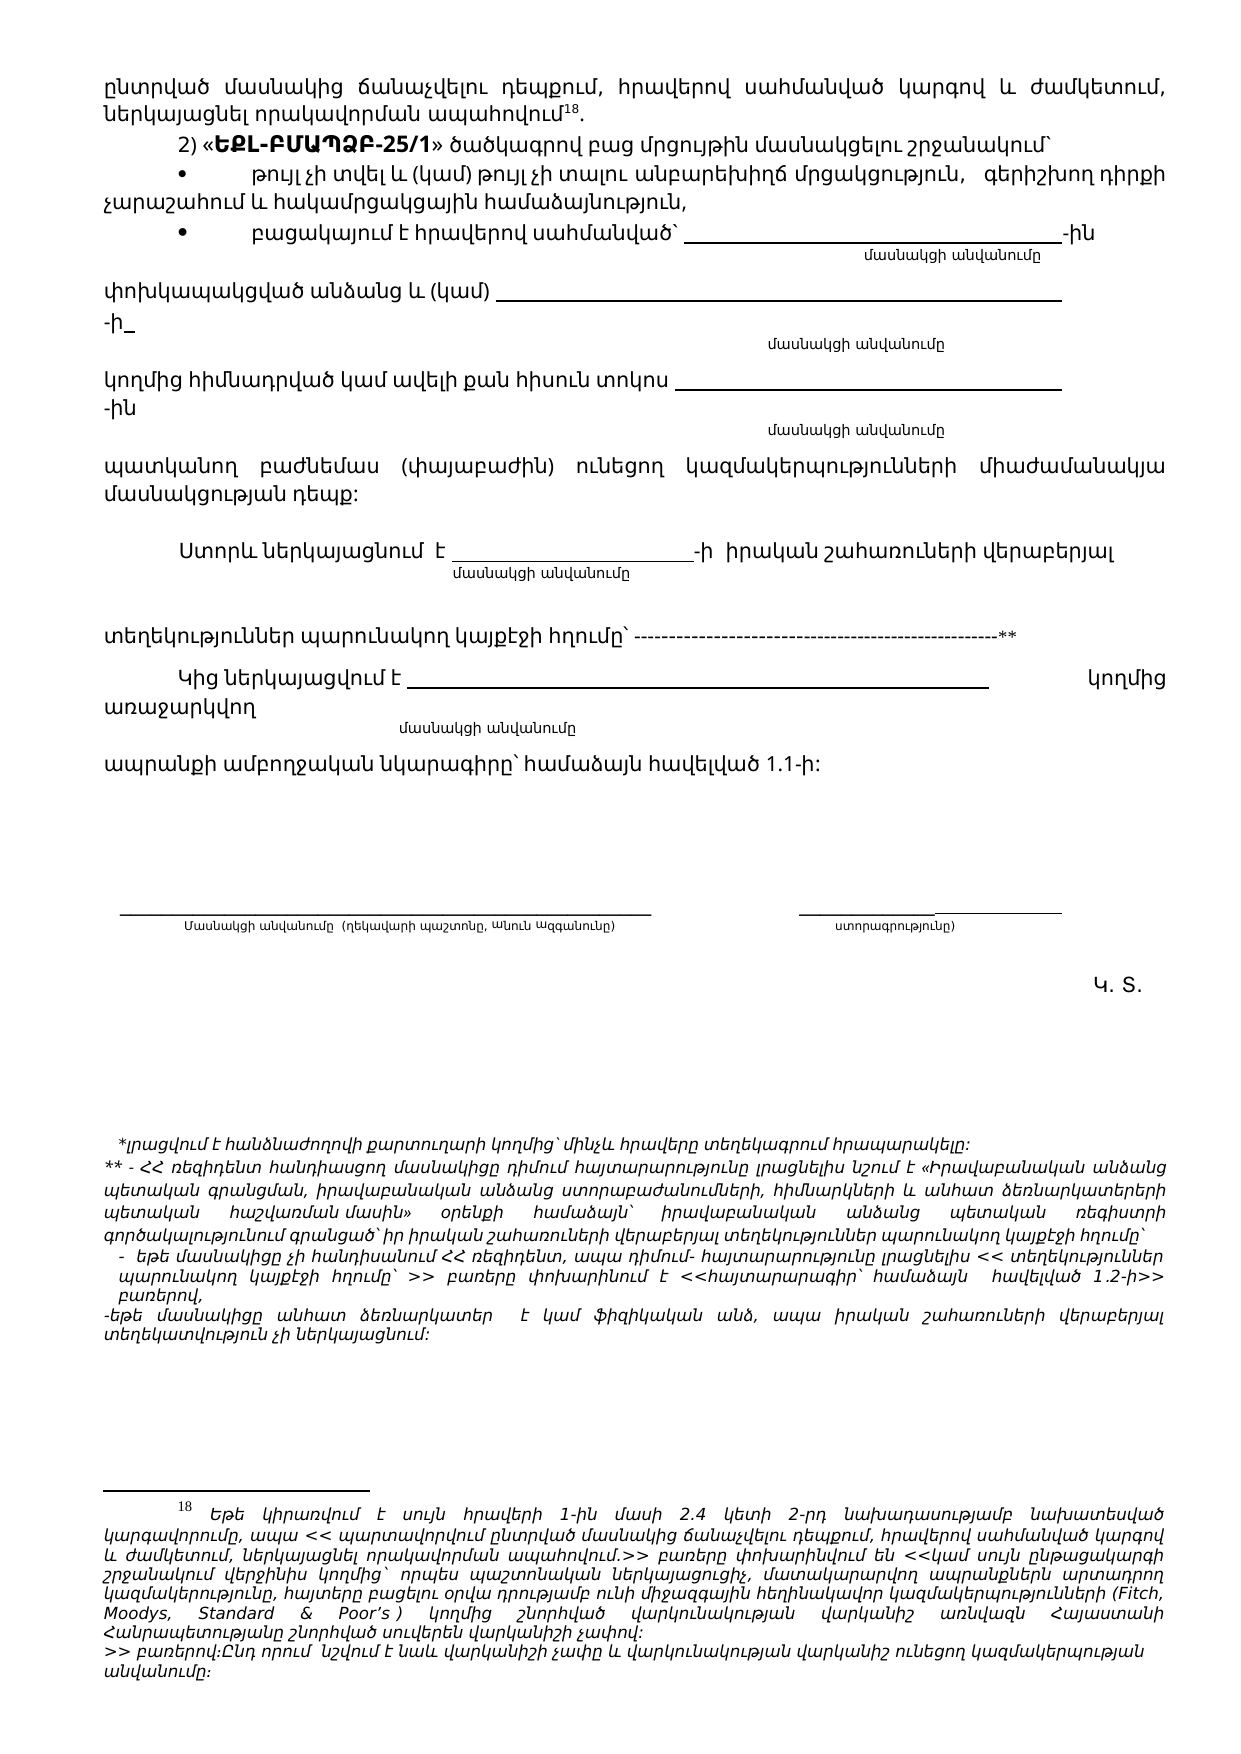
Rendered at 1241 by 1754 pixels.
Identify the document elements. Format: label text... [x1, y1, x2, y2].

text մասնակցի անվանումը [103, 720, 1167, 749]
list թույլ չի տվել և (կամ) թույլ չի տալու անբարեխիղճ մրցակցություն, գերիշխող դիրքի չարաշահում և հակամրցակցային համաձայնություն, [103, 159, 1167, 216]
text *լրացվում է հանձնաժողովի քարտուղարի կողմից` մինչև հրավերը տեղեկագրում հրապարակելը: [103, 1133, 1167, 1156]
text ** - ՀՀ ռեզիդենտ հանդիասցող մասնակիցը դիմում հայտարարությունը լրացնելիս նշում է «Իրավաբանական անձանց պետական գրանցման, իրավաբանական անձանց ստորաբաժանումների, հիմնարկների և անհատ ձեռնարկատերերի պետական հաշվառման մասին» օրենքի համաձայն՝ իրավաբանական անձանց պետական ռեգիստրի գործակալությունում գրանցած՝ իր իրական շահառուների վերաբերյալ տեղեկություններ պարունակող կայքէջի հղումը՝ [103, 1156, 1167, 1246]
text Կ. Տ. [103, 973, 1167, 997]
text 2) «ԵՔԼ-ԲՄԱՊՁԲ-25/1» ծածկագրով բաց մրցույթին մասնակցելու շրջանակում` [103, 128, 1167, 159]
text - եթե մասնակիցը չի հանդիսանում ՀՀ ռեզիդենտ, ապա դիմում- հայտարարությունը լրացնելիս << տեղեկություններ պարունակող կայքէջի հղումը՝ >> բառերը փոխարինում է <<հայտարարագիր՝ համաձայն հավելված 1․2-ի>> բառերով, [118, 1246, 1167, 1306]
text -եթե մասնակիցը անհատ ձեռնարկատեր է կամ ֆիզիկական անձ, ապա իրական շահառուների վերաբերյալ տեղեկատվություն չի ներկայացնում: [103, 1306, 1167, 1344]
text Կից ներկայացվում է կողմից առաջարկվող [103, 663, 1167, 720]
text փոխկապակցված անձանց և (կամ) -ի [103, 276, 1167, 336]
text ընտրված մասնակից ճանաչվելու դեպքում, հրավերով սահմանված կարգով և ժամկետում, ներկայացնել որակավորման ապահովում. [103, 75, 1167, 128]
text տեղեկություններ պարունակող կայքէջի հղումը՝ ----------------------------------------------------** [103, 621, 1167, 649]
text Ստորև ներկայացնում է -ի իրական շահառուների վերաբերյալ [178, 536, 1167, 565]
text մասնակցի անվանումը [103, 422, 1167, 451]
text ապրանքի ամբողջական նկարագիրը՝ համաձայն հավելված 1.1-ի: [103, 749, 1167, 778]
text մասնակցի անվանումը [103, 565, 1167, 594]
list բացակայում է հրավերով սահմանված` -ին [103, 216, 1167, 247]
text մասնակցի անվանումը [103, 336, 1167, 365]
text ___________________________________________________ _____________ Մասնակցի անվանումը (ղեկավարի պաշտոնը, անուն ազգանունը) ստորագրությունը) [103, 892, 1167, 944]
text մասնակցի անվանումը [103, 247, 1167, 276]
text պատկանող բաժնեմաս (փայաբաժին) ունեցող կազմակերպությունների միաժամանակյա մասնակցության դեպք: [103, 451, 1167, 508]
text կողմից հիմնադրված կամ ավելի քան հիսուն տոկոս -ին [103, 365, 1167, 422]
